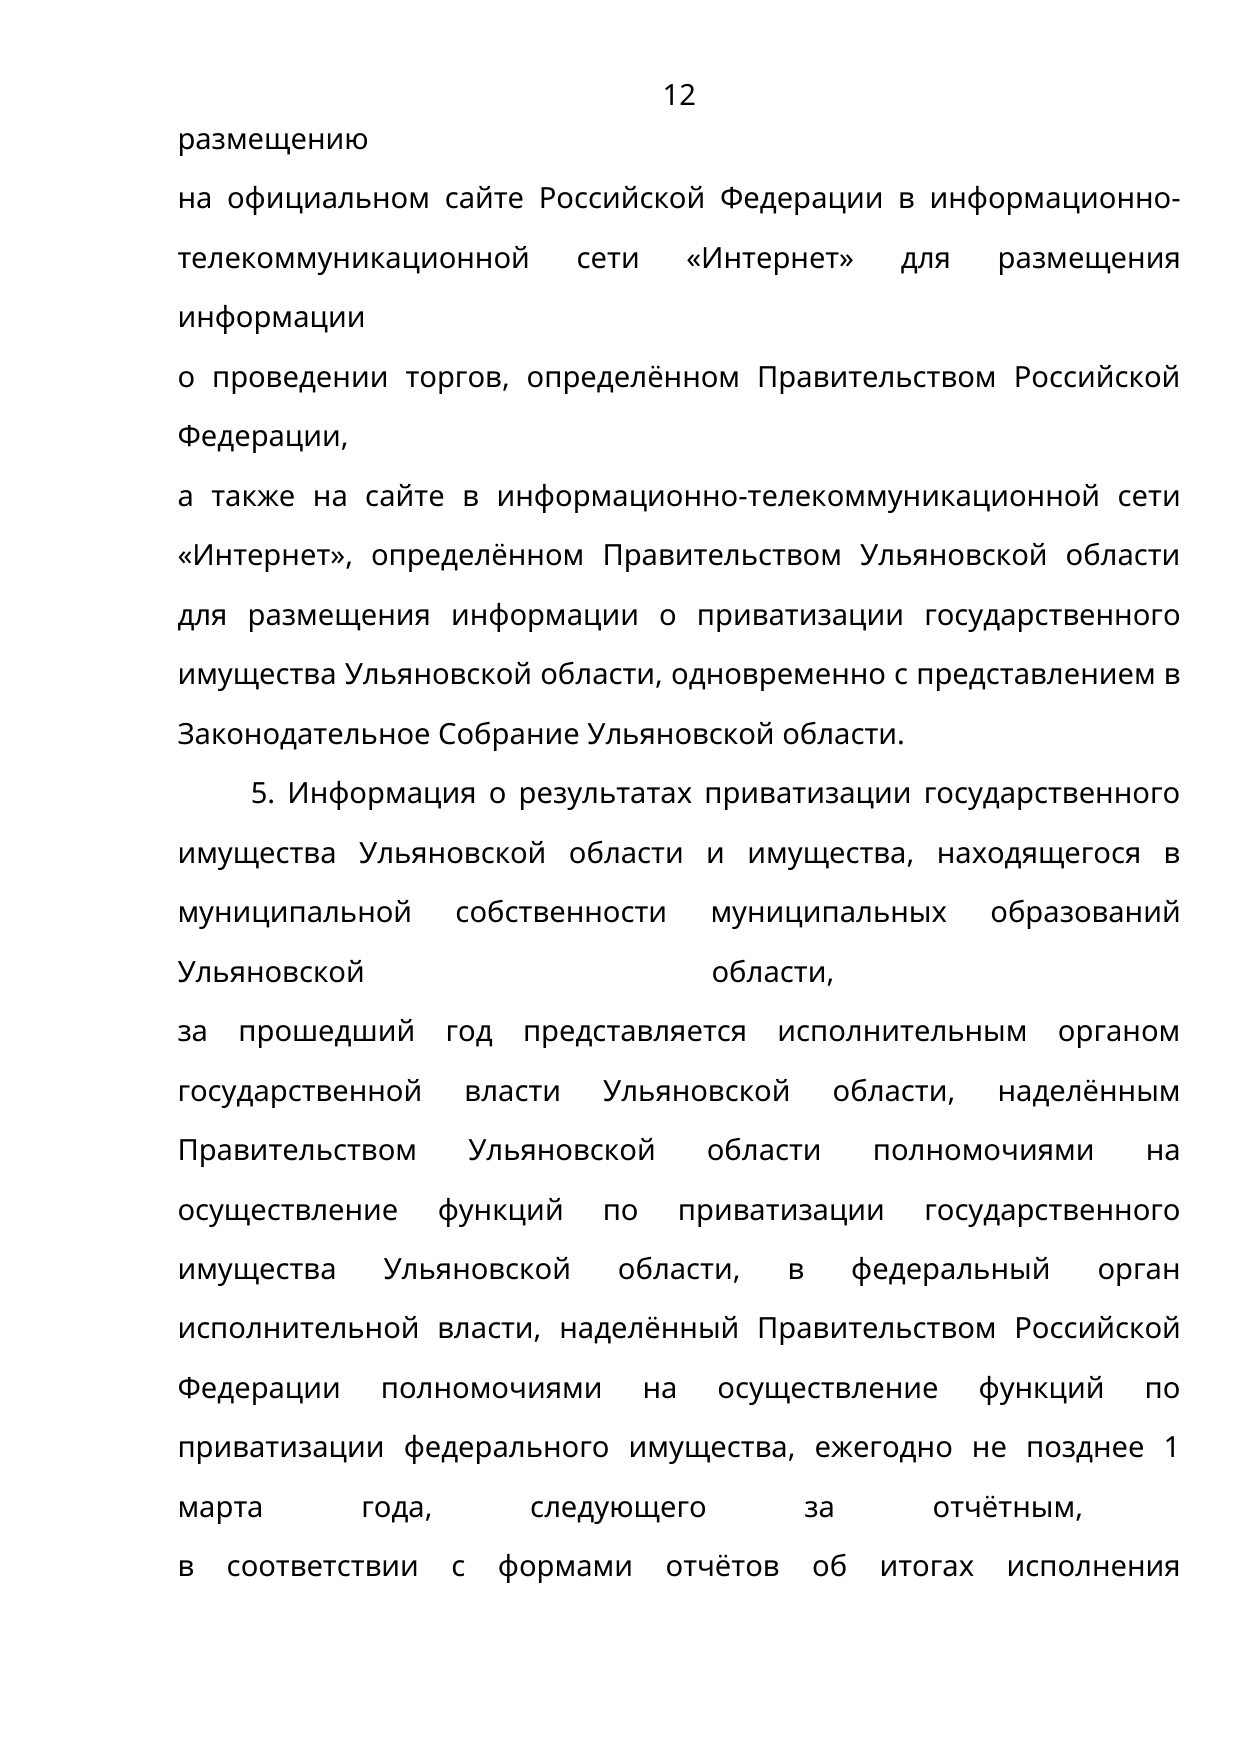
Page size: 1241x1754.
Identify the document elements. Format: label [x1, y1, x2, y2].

text [177, 118, 1181, 753]
text [177, 772, 1181, 1585]
